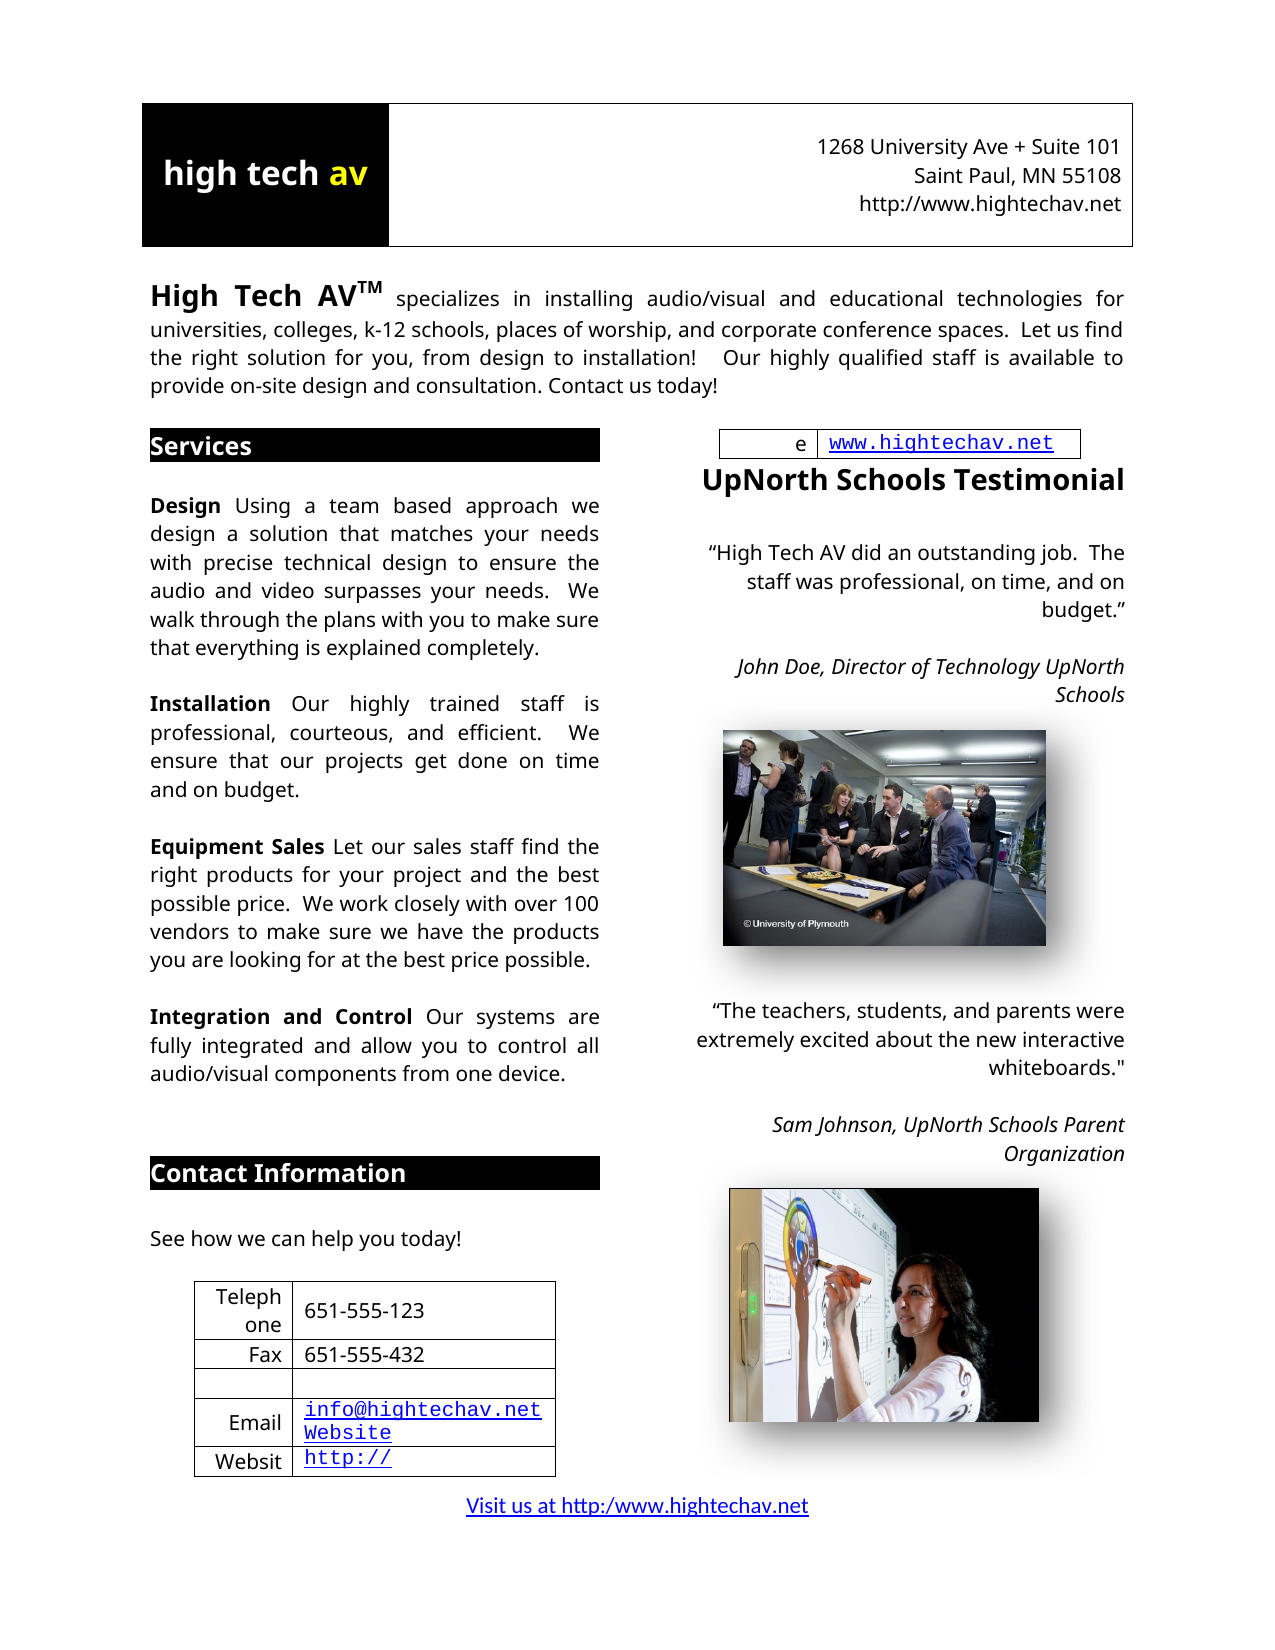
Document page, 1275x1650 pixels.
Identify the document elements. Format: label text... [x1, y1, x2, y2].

table_header 651-555-123 [293, 1282, 555, 1339]
picture [723, 730, 1046, 946]
text UpNorth Schools Testimonial [675, 459, 1125, 499]
table_cell Website [195, 1447, 292, 1476]
text Services [150, 428, 600, 462]
text Sam Johnson, UpNorth Schools Parent Organization [675, 1110, 1125, 1167]
table_cell http://www.hightechav.net [818, 430, 1080, 458]
text See how we can help you today! [150, 1224, 600, 1252]
text Design Using a team based approach we design a solution that matches your needs with precise technical design to ensure the audio and video surpasses your needs. We walk through the plans with you to make sure that everything is explained completely. [150, 491, 600, 662]
text High Tech AVTM specializes in installing audio/visual and educational technologies for universities, colleges, k-12 schools, places of worship, and corporate conference spaces. Let us find the right solution for you, from design to installation! Our highly qualified staff is available to provide on-site design and consultation. Contact us today! [150, 275, 1125, 400]
table_cell info@hightechav.netWebsite [293, 1399, 555, 1446]
text “High Tech AV did an outstanding job. The staff was professional, on time, and on budget.” [675, 538, 1125, 624]
table_cell [293, 1369, 555, 1398]
text Installation Our highly trained staff is professional, courteous, and efficient. We ensure that our projects get done on time and on budget. [150, 689, 600, 803]
table_cell http://www.hightechav.net [293, 1447, 555, 1476]
table_cell 651-555-432 [293, 1340, 555, 1368]
table_header Telephone [195, 1282, 292, 1339]
picture [729, 1188, 1039, 1422]
table_cell [195, 1369, 292, 1398]
table_cell Email [195, 1399, 292, 1446]
text “The teachers, students, and parents were extremely excited about the new interactive whiteboards." [675, 997, 1125, 1082]
text Contact Information [150, 1156, 600, 1190]
text Equipment Sales Let our sales staff find the right products for your project and the best possible price. We work closely with over 100 vendors to make sure we have the products you are looking for at the best price possible. [150, 832, 600, 974]
table_cell Website [720, 430, 817, 458]
text Integration and Control Our systems are fully integrated and allow you to control all audio/visual components from one device. [150, 1002, 600, 1088]
text John Doe, Director of Technology UpNorth Schools [675, 652, 1125, 709]
table_cell Fax [195, 1340, 292, 1368]
